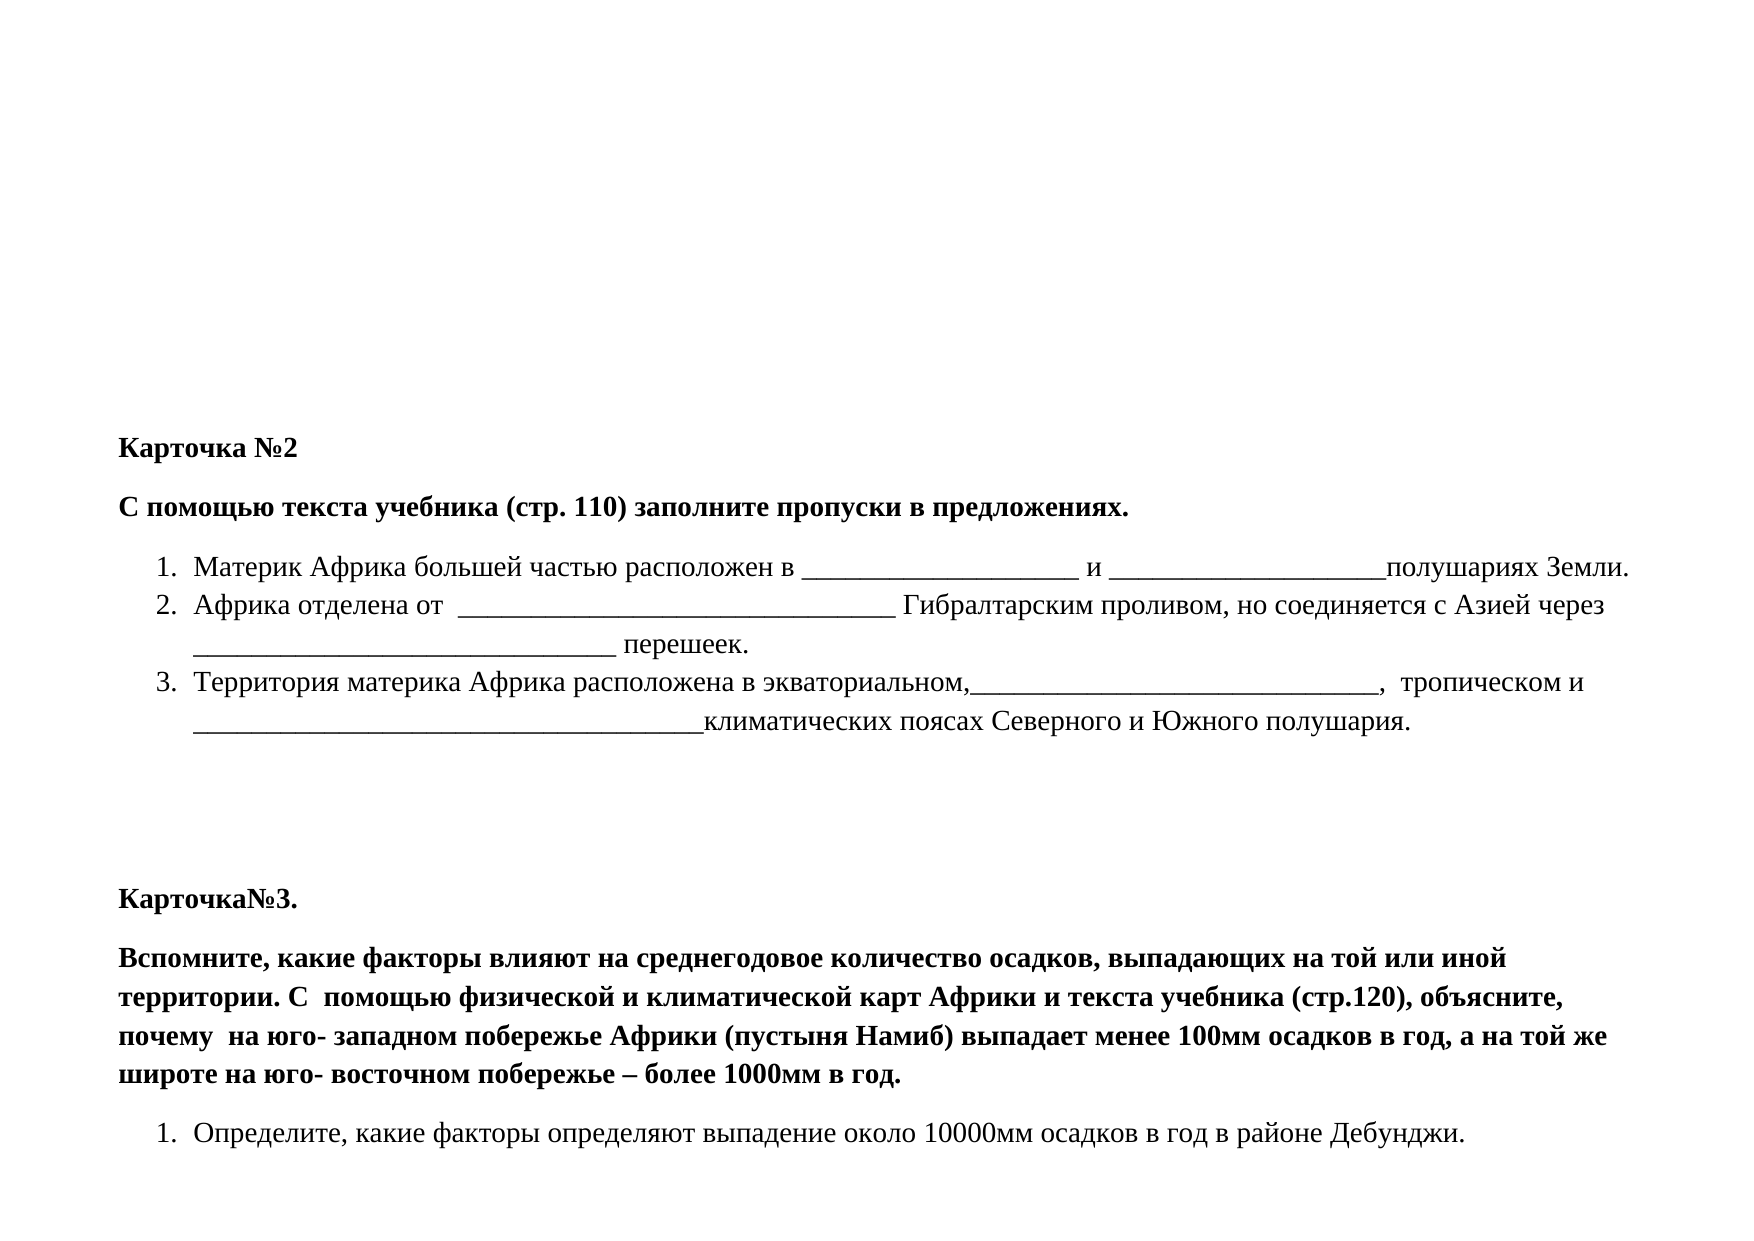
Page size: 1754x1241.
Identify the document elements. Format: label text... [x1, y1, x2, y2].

text Вспомните, какие факторы влияют на среднегодовое количество осадков, выпадающих на той или иной территории. С помощью физической и климатической карт Африки и текста учебника (стр.120), объясните, почему на юго- западном побережье Африки (пустыня Намиб) выпадает менее 100мм осадков в год, а на той же широте на юго- восточном побережье – более 1000мм в год. [118, 941, 1636, 1090]
list Материк Африка большей частью расположен в ___________________ и ___________________полушариях Земли. [156, 549, 1636, 582]
list Территория материка Африка расположена в экваториальном,____________________________, тропическом и ___________________________________климатических поясах Северного и Южного полушария. [156, 664, 1636, 737]
text Карточка№3. [118, 881, 1636, 915]
text С помощью текста учебника (стр. 110) заполните пропуски в предложениях. [118, 489, 1636, 523]
text Карточка №2 [118, 430, 1636, 464]
list Определите, какие факторы определяют выпадение около 10000мм осадков в год в районе Дебунджи. [156, 1116, 1636, 1149]
list Африка отделена от ______________________________ Гибралтарским проливом, но соединяется с Азией через _____________________________ перешеек. [156, 587, 1636, 659]
